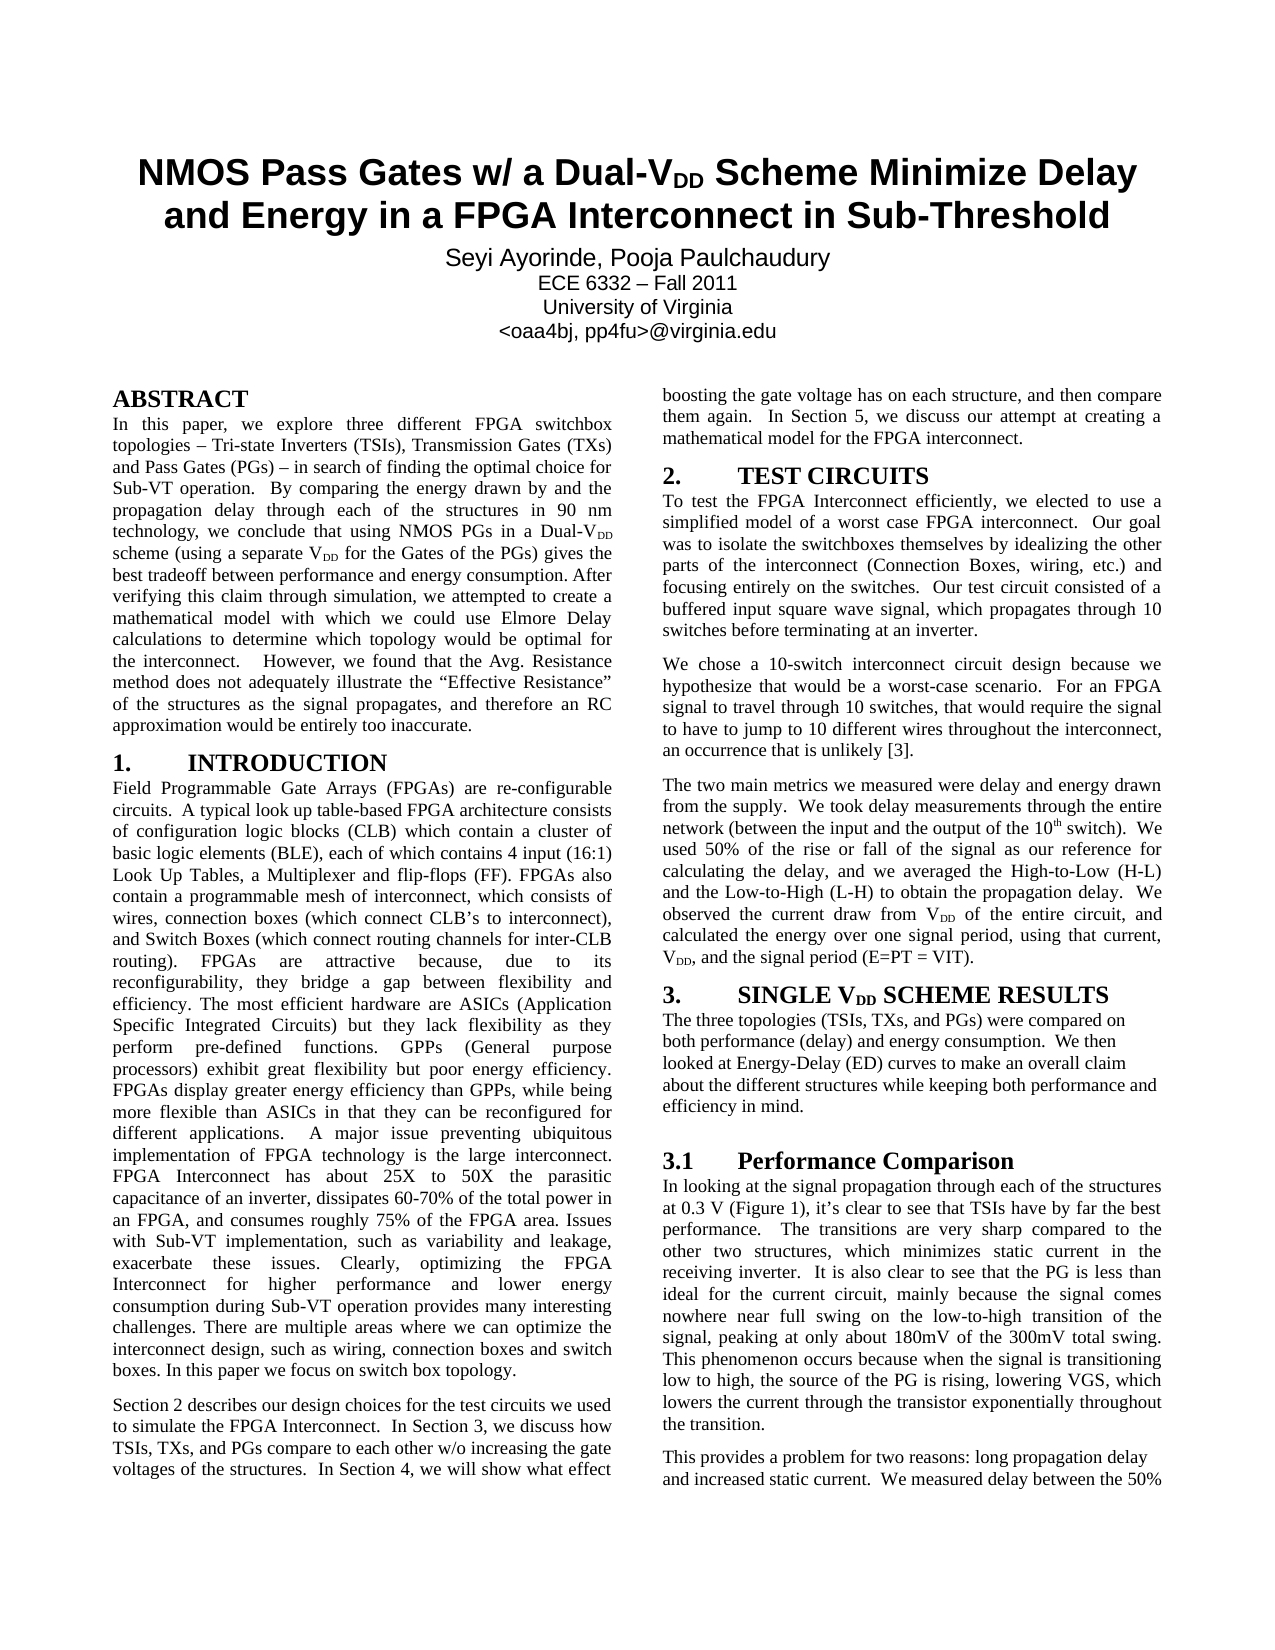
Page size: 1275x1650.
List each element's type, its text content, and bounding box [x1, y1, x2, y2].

text The two main metrics we measured were delay and energy drawn from the supply. We took delay measurements through the entire network (between the input and the output of the 10th switch). We used 50% of the rise or fall of the signal as our reference for calculating the delay, and we averaged the High-to-Low (H-L) and the Low-to-High (L-H) to obtain the propagation delay. We observed the current draw from VDD of the entire circuit, and calculated the energy over one signal period, using that current, VDD, and the signal period (E=PT = VIT). [662, 773, 1162, 967]
text Seyi Ayorinde, Pooja Paulchaudury [112, 242, 1162, 271]
subtitle TEST CIRCUITS [662, 461, 1162, 490]
text In this paper, we explore three different FPGA switchbox topologies – Tri-state Inverters (TSIs), Transmission Gates (TXs) and Pass Gates (PGs) – in search of finding the optimal choice for Sub-VT operation. By comparing the energy drawn by and the propagation delay through each of the structures in 90 nm technology, we conclude that using NMOS PGs in a Dual-VDD scheme (using a separate VDD for the Gates of the PGs) gives the best tradeoff between performance and energy consumption. After verifying this claim through simulation, we attempted to create a mathematical model with which we could use Elmore Delay calculations to determine which topology would be optimal for the interconnect. However, we found that the Avg. Resistance method does not adequately illustrate the “Effective Resistance” of the structures as the signal propagates, and therefore an RC approximation would be entirely too inaccurate. [112, 412, 613, 736]
subtitle Performance Comparison [662, 1146, 1162, 1175]
text Section 2 describes our design choices for the test circuits we used to simulate the FPGA Interconnect. In Section 3, we discuss how TSIs, TXs, and PGs compare to each other w/o increasing the gate voltages of the structures. In Section 4, we will show what effect boosting the gate voltage has on each structure, and then compare them again. In Section 5, we discuss our attempt at creating a mathematical model for the FPGA interconnect. [662, 384, 1162, 448]
text ABSTRACT [112, 384, 613, 412]
subtitle INTRODUCTION [112, 748, 613, 777]
text ECE 6332 – Fall 2011 University of Virginia <oaa4bj, pp4fu>@virginia.edu [112, 271, 1162, 343]
text In looking at the signal propagation through each of the structures at 0.3 V (Figure 1), it’s clear to see that TSIs have by far the best performance. The transitions are very sharp compared to the other two structures, which minimizes static current in the receiving inverter. It is also clear to see that the PG is less than ideal for the current circuit, mainly because the signal comes nowhere near full swing on the low-to-high transition of the signal, peaking at only about 180mV of the 300mV total swing. This phenomenon occurs because when the signal is transitioning low to high, the source of the PG is rising, lowering VGS, which lowers the current through the transistor exponentially throughout the transition. [662, 1175, 1162, 1434]
text To test the FPGA Interconnect efficiently, we elected to use a simplified model of a worst case FPGA interconnect. Our goal was to isolate the switchboxes themselves by idealizing the other parts of the interconnect (Connection Boxes, wiring, etc.) and focusing entirely on the switches. Our test circuit consisted of a buffered input square wave signal, which propagates through 10 switches before terminating at an inverter. [662, 490, 1162, 641]
subtitle SINGLE VDD SCHEME RESULTS The three topologies (TSIs, TXs, and PGs) were compared on both performance (delay) and energy consumption. We then looked at Energy-Delay (ED) curves to make an overall claim about the different structures while keeping both performance and efficiency in mind. [662, 980, 1162, 1117]
text We chose a 10-switch interconnect circuit design because we hypothesize that would be a worst-case scenario. For an FPGA signal to travel through 10 switches, that would require the signal to have to jump to 10 different wires throughout the interconnect, an occurrence that is unlikely [3]. [662, 653, 1162, 761]
text Field Programmable Gate Arrays (FPGAs) are re-configurable circuits. A typical look up table-based FPGA architecture consists of configuration logic blocks (CLB) which contain a cluster of basic logic elements (BLE), each of which contains 4 input (16:1) Look Up Tables, a Multiplexer and flip-flops (FF). FPGAs also contain a programmable mesh of interconnect, which consists of wires, connection boxes (which connect CLB’s to interconnect), and Switch Boxes (which connect routing channels for inter-CLB routing). FPGAs are attractive because, due to its reconfigurability, they bridge a gap between flexibility and efficiency. The most efficient hardware are ASICs (Application Specific Integrated Circuits) but they lack flexibility as they perform pre-defined functions. GPPs (General purpose processors) exhibit great flexibility but poor energy efficiency. FPGAs display greater energy efficiency than GPPs, while being more flexible than ASICs in that they can be reconfigured for different applications. A major issue preventing ubiquitous implementation of FPGA technology is the large interconnect. FPGA Interconnect has about 25X to 50X the parasitic capacitance of an inverter, dissipates 60-70% of the total power in an FPGA, and consumes roughly 75% of the FPGA area. Issues with Sub-VT implementation, such as variability and leakage, exacerbate these issues. Clearly, optimizing the FPGA Interconnect for higher performance and lower energy consumption during Sub-VT operation provides many interesting challenges. There are multiple areas where we can optimize the interconnect design, such as wiring, connection boxes and switch boxes. In this paper we focus on switch box topology. [112, 777, 613, 1381]
text Section 2 describes our design choices for the test circuits we used to simulate the FPGA Interconnect. In Section 3, we discuss how TSIs, TXs, and PGs compare to each other w/o increasing the gate voltages of the structures. In Section 4, we will show what effect boosting the gate voltage has on each structure, and then compare them again. In Section 5, we discuss our attempt at creating a mathematical model for the FPGA interconnect. [112, 1393, 613, 1480]
title NMOS Pass Gates w/ a Dual-VDD Scheme Minimize Delay and Energy in a FPGA Interconnect in Sub-Threshold [112, 150, 1162, 236]
